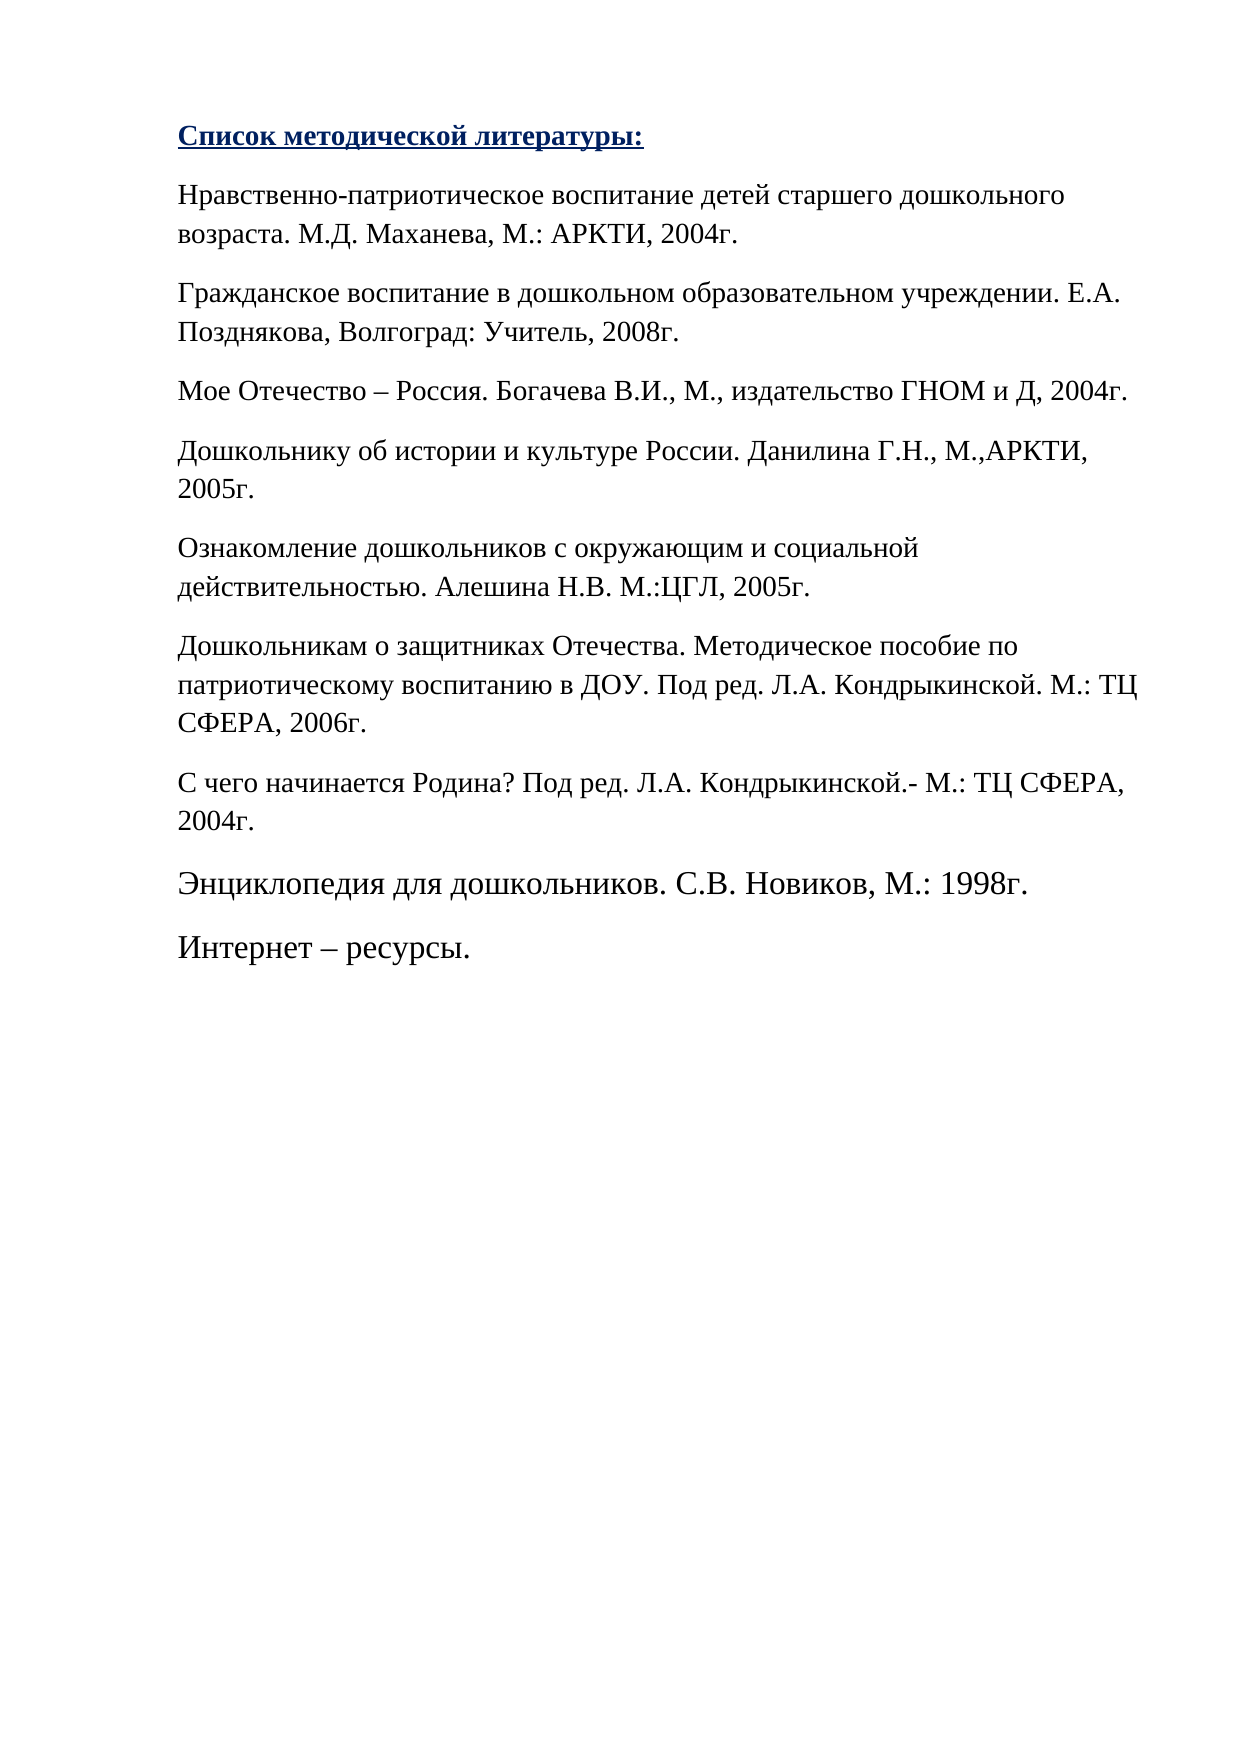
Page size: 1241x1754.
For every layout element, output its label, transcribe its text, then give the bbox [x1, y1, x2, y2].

text Мое Отечество – Россия. Богачева В.И., М., издательство ГНОМ и Д, 2004г. [177, 373, 1152, 407]
text Нравственно-патриотическое воспитание детей старшего дошкольного возраста. М.Д. Маханева, М.: АРКТИ, 2004г. [177, 177, 1152, 249]
text Энциклопедия для дошкольников. С.В. Новиков, М.: 1998г. [177, 863, 1152, 901]
text Интернет – ресурсы. [177, 928, 1152, 966]
text Гражданское воспитание в дошкольном образовательном учреждении. Е.А. Позднякова, Волгоград: Учитель, 2008г. [177, 275, 1152, 347]
text Дошкольнику об истории и культуре России. Данилина Г.Н., М.,АРКТИ, 2005г. [177, 433, 1152, 505]
text Дошкольникам о защитниках Отечества. Методическое пособие по патриотическому воспитанию в ДОУ. Под ред. Л.А. Кондрыкинской. М.: ТЦ СФЕРА, 2006г. [177, 628, 1152, 739]
text Ознакомление дошкольников с окружающим и социальной действительностью. Алешина Н.В. М.:ЦГЛ, 2005г. [177, 531, 1152, 603]
text Список методической литературы: [177, 118, 1152, 152]
text С чего начинается Родина? Под ред. Л.А. Кондрыкинской.- М.: ТЦ СФЕРА, 2004г. [177, 765, 1152, 837]
